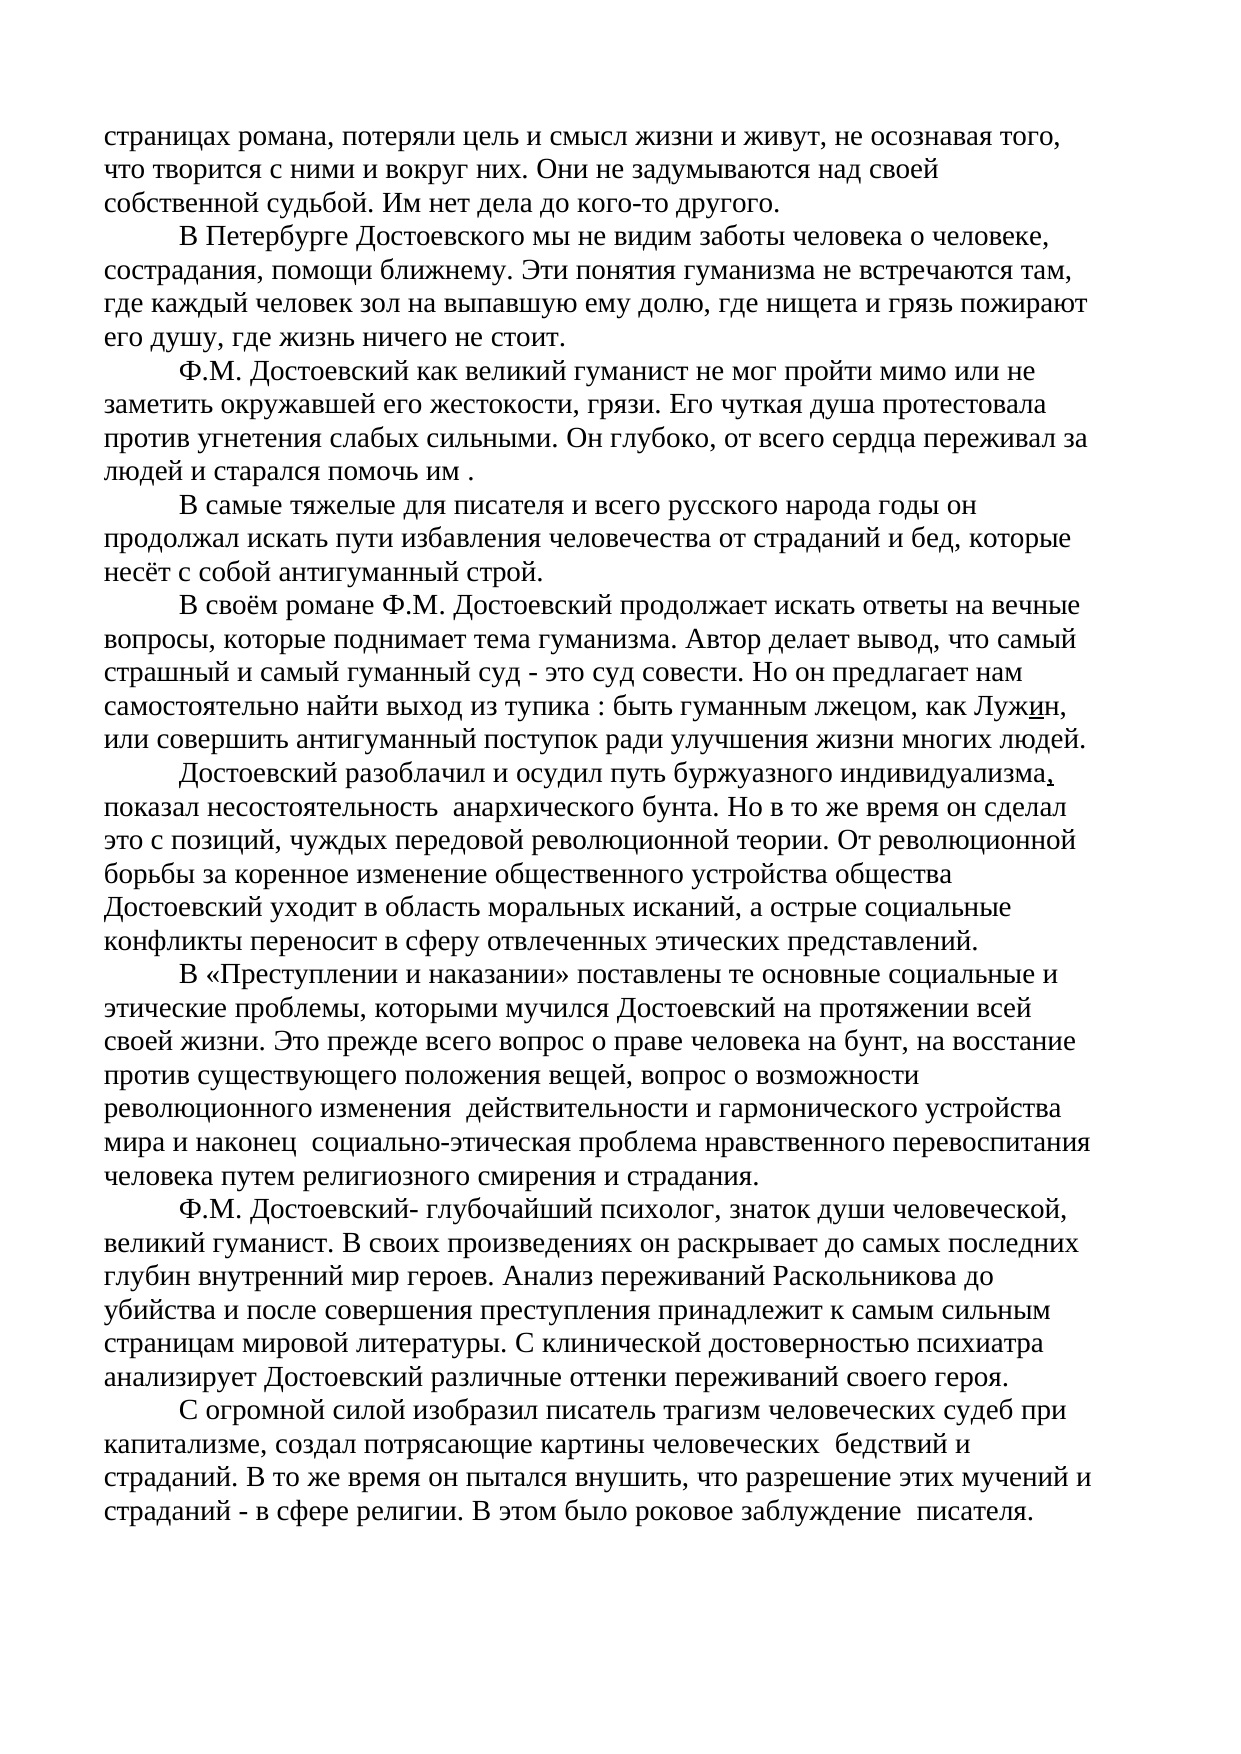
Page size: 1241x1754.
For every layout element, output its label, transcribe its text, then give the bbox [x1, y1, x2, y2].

text Ф.М. Достоевский как великий гуманист не мог пройти мимо или не заметить окружавшей его жестокости, грязи. Его чуткая душа протестовала против угнетения слабых сильными. Он глубоко, от всего сердца переживал за людей и старался помочь им . [103, 353, 1093, 487]
text Ф.М. Достоевский- глубочайший психолог, знаток души человеческой, великий гуманист. В своих произведениях он раскрывает до самых последних глубин внутренний мир героев. Анализ переживаний Раскольникова до убийства и после совершения преступления принадлежит к самым сильным страницам мировой литературы. С клинической достоверностью психиатра анализирует Достоевский различные оттенки переживаний своего героя. [103, 1191, 1093, 1393]
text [103, 118, 1093, 219]
text В самые тяжелые для писателя и всего русского народа годы он продолжал искать пути избавления человечества от страданий и бед, которые несёт с собой антигуманный строй. [103, 487, 1093, 588]
text В Петербурге Достоевского мы не видим заботы человека о человеке, сострадания, помощи ближнему. Эти понятия гуманизма не встречаются там, где каждый человек зол на выпавшую ему долю, где нищета и грязь пожирают его душу, где жизнь ничего не стоит. [103, 219, 1093, 353]
text В «Преступлении и наказании» поставлены те основные социальные и этические проблемы, которыми мучился Достоевский на протяжении всей своей жизни. Это прежде всего вопрос о праве человека на бунт, на восстание против существующего положения вещей, вопрос о возможности революционного изменения действительности и гармонического устройства мира и наконец социально-этическая проблема нравственного перевоспитания человека путем религиозного смирения и страдания. [103, 957, 1093, 1191]
text С огромной силой изобразил писатель трагизм человеческих судеб при капитализме, создал потрясающие картины человеческих бедствий и страданий. В то же время он пытался внушить, что разрешение этих мучений и страданий - в сфере религии. В этом было роковое заблуждение писателя. [103, 1393, 1093, 1527]
text Достоевский разоблачил и осудил путь буржуазного индивидуализма, показал несостоятельность анархического бунта. Но в то же время он сделал это с позиций, чуждых передовой революционной теории. От революционной борьбы за коренное изменение общественного устройства общества Достоевский уходит в область моральных исканий, а острые социальные конфликты переносит в сферу отвлеченных этических представлений. [103, 755, 1093, 957]
text В своём романе Ф.М. Достоевский продолжает искать ответы на вечные вопросы, которые поднимает тема гуманизма. Автор делает вывод, что самый страшный и самый гуманный суд - это суд совести. Но он предлагает нам самостоятельно найти выход из тупика : быть гуманным лжецом, как Лужин, или совершить антигуманный поступок ради улучшения жизни многих людей. [103, 588, 1093, 755]
